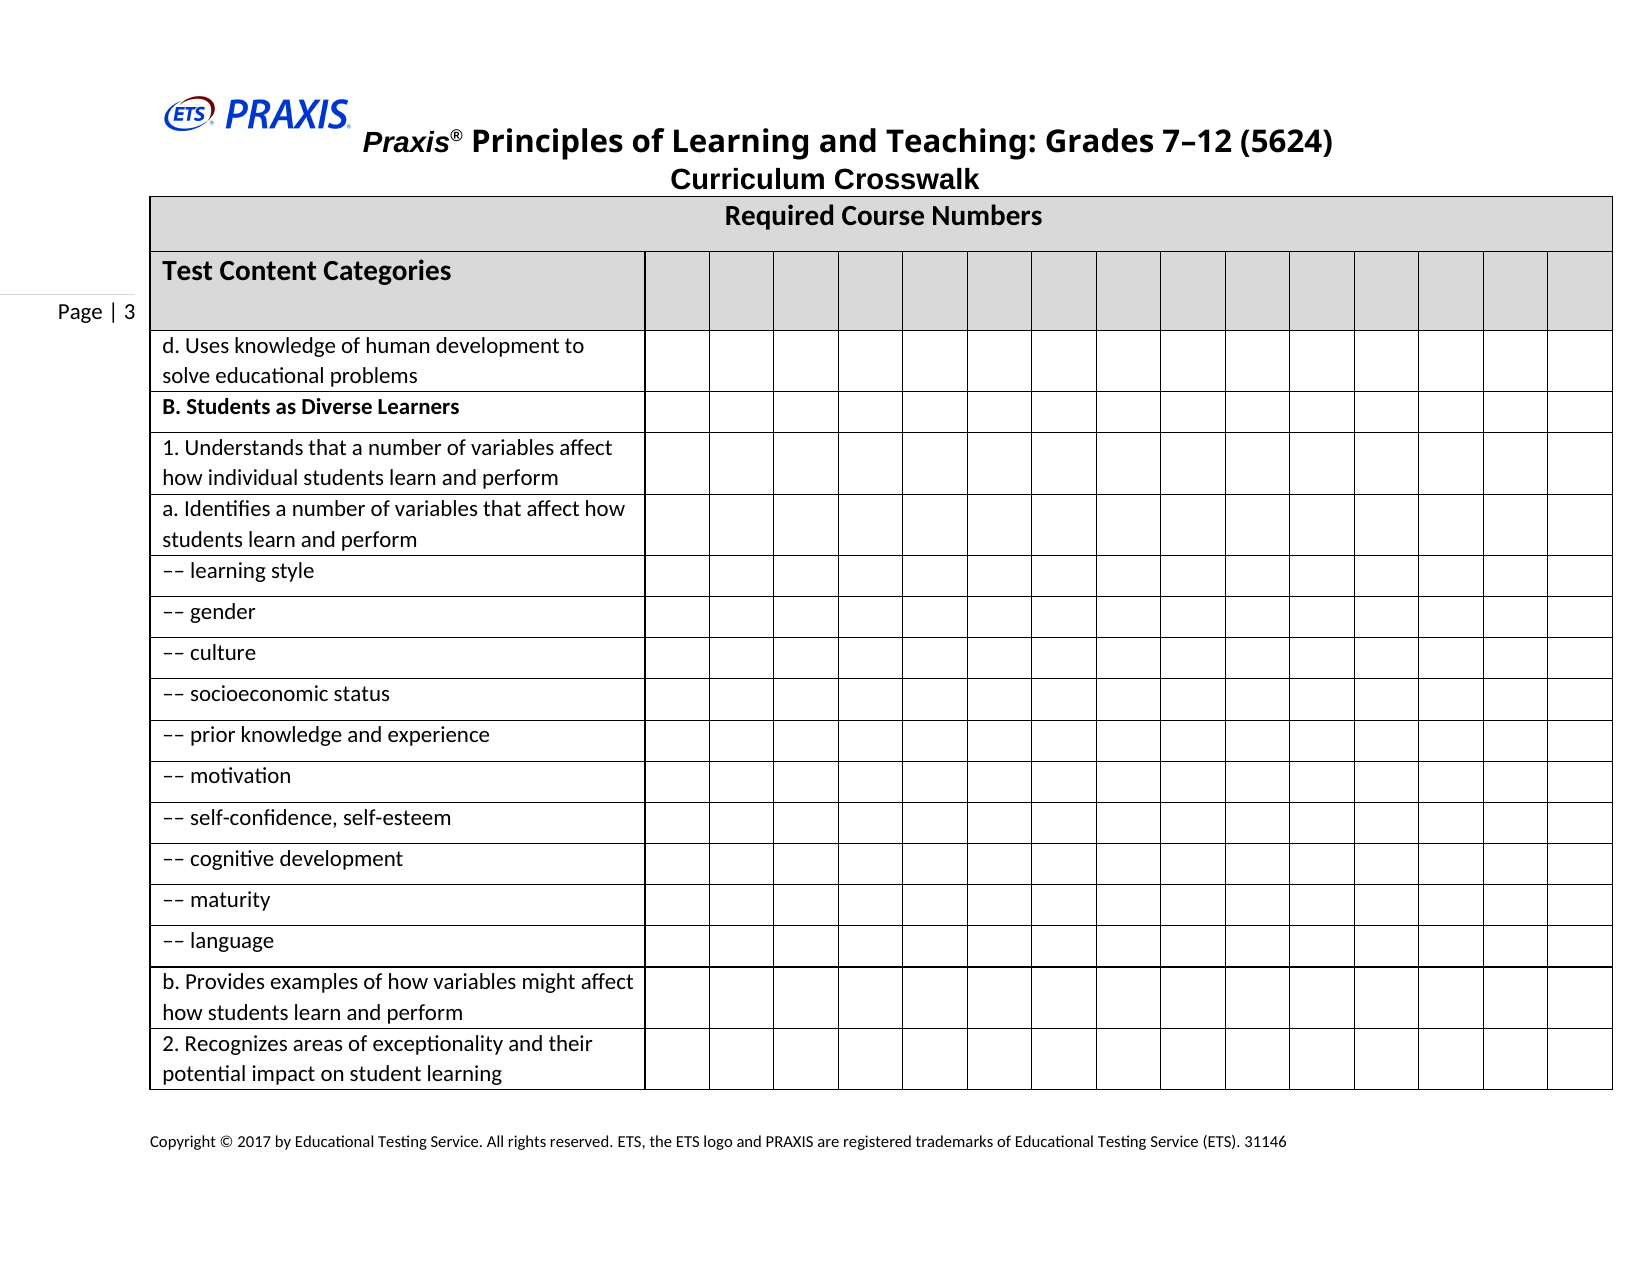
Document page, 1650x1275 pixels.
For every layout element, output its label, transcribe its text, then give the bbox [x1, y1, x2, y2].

table_cell [903, 844, 967, 884]
table_cell [1226, 331, 1289, 391]
table_cell [710, 331, 773, 391]
table_cell [1419, 556, 1483, 596]
table_cell –– self-confidence, self-esteem [151, 803, 644, 843]
table_cell [1419, 638, 1483, 678]
table_cell [1032, 433, 1096, 493]
table_cell [774, 968, 838, 1028]
table_cell [1419, 803, 1483, 843]
table_cell [774, 1029, 838, 1089]
table_cell –– culture [151, 638, 644, 678]
table_cell [710, 638, 773, 678]
table_cell [646, 844, 709, 884]
table_cell [1548, 495, 1612, 555]
table_cell [1226, 556, 1289, 596]
table_cell [1161, 762, 1225, 802]
table_cell [903, 638, 967, 678]
table_cell [903, 433, 967, 493]
table_cell 2. Recognizes areas of exceptionality and their potential impact on student learning [151, 1029, 644, 1089]
table_cell [1161, 495, 1225, 555]
table_cell [1290, 556, 1354, 596]
table_cell [1226, 926, 1289, 966]
table_cell –– prior knowledge and experience [151, 721, 644, 761]
table_cell [646, 597, 709, 637]
table_cell [1032, 679, 1096, 719]
table_header Required Course Numbers [151, 197, 1612, 251]
table_cell [1484, 495, 1547, 555]
table_cell [1290, 926, 1354, 966]
table_cell [710, 433, 773, 493]
table_cell [968, 762, 1031, 802]
table_cell [1355, 762, 1418, 802]
table_cell [968, 803, 1031, 843]
table_cell [1290, 679, 1354, 719]
table_cell –– motivation [151, 762, 644, 802]
table_cell [1548, 885, 1612, 925]
table_cell [1548, 597, 1612, 637]
table_cell [1290, 252, 1354, 330]
table_cell [1290, 638, 1354, 678]
table_cell [968, 433, 1031, 493]
table_cell [1161, 968, 1225, 1028]
table_cell [646, 1029, 709, 1089]
table_cell [1097, 926, 1160, 966]
table_cell d. Uses knowledge of human development to solve educational problems [151, 331, 644, 391]
table_cell [903, 721, 967, 761]
table_cell [1161, 679, 1225, 719]
table_cell [646, 433, 709, 493]
table_cell [1161, 252, 1225, 330]
table_cell [1161, 331, 1225, 391]
picture [150, 75, 363, 153]
table_cell [774, 679, 838, 719]
table_cell [1419, 885, 1483, 925]
table_cell [646, 331, 709, 391]
table_cell [968, 331, 1031, 391]
table_cell [1290, 844, 1354, 884]
table_cell [1097, 392, 1160, 432]
table_cell [839, 331, 902, 391]
table_cell [1097, 679, 1160, 719]
table_cell [968, 1029, 1031, 1089]
table_cell [903, 762, 967, 802]
table_cell [903, 597, 967, 637]
table_cell [1484, 762, 1547, 802]
table_cell [903, 392, 967, 432]
table_cell [968, 638, 1031, 678]
table_cell [1290, 885, 1354, 925]
table_cell [774, 392, 838, 432]
table_cell [1355, 331, 1418, 391]
table_cell [1484, 252, 1547, 330]
table_cell [1355, 844, 1418, 884]
table_cell [1226, 1029, 1289, 1089]
table_cell 1. Understands that a number of variables affect how individual students learn and perform [151, 433, 644, 493]
table_cell [968, 721, 1031, 761]
table_cell [1161, 433, 1225, 493]
table_cell [710, 803, 773, 843]
table_cell [1032, 844, 1096, 884]
table_cell [1032, 331, 1096, 391]
table_cell [1161, 926, 1225, 966]
table_cell [1290, 597, 1354, 637]
table_cell [710, 968, 773, 1028]
table_cell [1355, 679, 1418, 719]
table_cell [1548, 679, 1612, 719]
table_cell [1548, 252, 1612, 330]
table_cell [774, 495, 838, 555]
table_cell [710, 556, 773, 596]
table_cell [646, 679, 709, 719]
table_cell [1226, 968, 1289, 1028]
table_cell [1226, 844, 1289, 884]
table_cell [1032, 638, 1096, 678]
table_cell [1419, 968, 1483, 1028]
table_cell [774, 762, 838, 802]
table_cell [968, 968, 1031, 1028]
table_cell [839, 252, 902, 330]
table_cell [903, 252, 967, 330]
table_cell [839, 597, 902, 637]
table_cell [774, 331, 838, 391]
table_cell [1161, 844, 1225, 884]
table_cell –– cognitive development [151, 844, 644, 884]
table_cell [1548, 968, 1612, 1028]
table_cell [1032, 762, 1096, 802]
table_cell [1097, 762, 1160, 802]
table_cell [1548, 392, 1612, 432]
table_cell [646, 495, 709, 555]
table_cell [968, 926, 1031, 966]
table_cell [1484, 638, 1547, 678]
table_cell [839, 495, 902, 555]
table_cell [1097, 495, 1160, 555]
table_cell [1226, 803, 1289, 843]
table_cell [1548, 556, 1612, 596]
table_cell [839, 433, 902, 493]
table_cell [1484, 926, 1547, 966]
table_cell [839, 679, 902, 719]
table_cell [710, 679, 773, 719]
table_cell [1548, 638, 1612, 678]
table_cell [1161, 597, 1225, 637]
table_cell [710, 762, 773, 802]
table_cell [1226, 638, 1289, 678]
table_cell [646, 926, 709, 966]
table_cell [839, 638, 902, 678]
table_cell [1290, 331, 1354, 391]
table_cell [1290, 968, 1354, 1028]
table_cell [710, 1029, 773, 1089]
table_cell [1484, 721, 1547, 761]
table_cell [903, 968, 967, 1028]
table_cell [1548, 762, 1612, 802]
table_cell [839, 721, 902, 761]
table_cell [968, 679, 1031, 719]
table_cell [1484, 885, 1547, 925]
table_cell [903, 803, 967, 843]
table_cell [1226, 885, 1289, 925]
table_cell [1355, 495, 1418, 555]
table_cell [1032, 968, 1096, 1028]
table_cell [646, 721, 709, 761]
table_cell [1355, 803, 1418, 843]
table_cell [1097, 968, 1160, 1028]
table_cell [1484, 331, 1547, 391]
table_cell [839, 926, 902, 966]
table_cell [1484, 597, 1547, 637]
table_cell [1097, 803, 1160, 843]
table_cell –– socioeconomic status [151, 679, 644, 719]
table_cell [968, 844, 1031, 884]
table_cell [1548, 721, 1612, 761]
table_cell [646, 252, 709, 330]
table_cell [774, 638, 838, 678]
table_cell [1097, 252, 1160, 330]
table_cell [1548, 331, 1612, 391]
table_cell [1032, 721, 1096, 761]
table_cell [968, 392, 1031, 432]
table_cell [1097, 331, 1160, 391]
table_cell a. Identifies a number of variables that affect how students learn and perform [151, 495, 644, 555]
table_cell [1355, 556, 1418, 596]
table_cell [1161, 1029, 1225, 1089]
table_cell [839, 885, 902, 925]
table_cell [1355, 252, 1418, 330]
table_cell [1226, 495, 1289, 555]
table_cell [1226, 597, 1289, 637]
table_cell b. Provides examples of how variables might affect how students learn and perform [151, 968, 644, 1028]
table_cell [1032, 803, 1096, 843]
table_cell [774, 556, 838, 596]
table_cell [1355, 597, 1418, 637]
table_cell [1032, 926, 1096, 966]
table_cell [1226, 762, 1289, 802]
table_cell [968, 885, 1031, 925]
table_cell [774, 885, 838, 925]
table_cell [1355, 885, 1418, 925]
table_cell [1484, 968, 1547, 1028]
table_cell [1355, 392, 1418, 432]
table_cell [1355, 721, 1418, 761]
table_cell [968, 597, 1031, 637]
table_cell [774, 433, 838, 493]
table_cell Test Content Categories [151, 252, 644, 330]
table_cell [1226, 721, 1289, 761]
table_cell [1161, 638, 1225, 678]
table_cell [774, 597, 838, 637]
table_cell [1484, 844, 1547, 884]
table_cell [1548, 803, 1612, 843]
table_cell [968, 495, 1031, 555]
table_cell [1097, 433, 1160, 493]
table_cell [1419, 331, 1483, 391]
table_cell [1355, 433, 1418, 493]
table_cell [839, 556, 902, 596]
table_cell [1419, 1029, 1483, 1089]
table_cell [1032, 252, 1096, 330]
table_cell [1419, 721, 1483, 761]
table_cell [839, 844, 902, 884]
table_cell [1484, 392, 1547, 432]
table_cell [1097, 1029, 1160, 1089]
table_cell [1355, 926, 1418, 966]
table_cell [1419, 679, 1483, 719]
table_cell [1419, 762, 1483, 802]
table_cell [903, 679, 967, 719]
table_cell [1161, 885, 1225, 925]
table_cell [839, 968, 902, 1028]
table_cell [774, 844, 838, 884]
table_cell [646, 392, 709, 432]
table_cell [903, 1029, 967, 1089]
table_cell B. Students as Diverse Learners [151, 392, 644, 432]
table_cell [710, 844, 773, 884]
table_cell [1097, 844, 1160, 884]
table_cell [710, 885, 773, 925]
table_cell [1290, 803, 1354, 843]
table_cell [1484, 556, 1547, 596]
table_cell [774, 721, 838, 761]
table_cell [1226, 679, 1289, 719]
table_cell [646, 885, 709, 925]
table_cell [1419, 844, 1483, 884]
table_cell [774, 926, 838, 966]
table_cell [1290, 1029, 1354, 1089]
table_cell [710, 721, 773, 761]
table_cell –– gender [151, 597, 644, 637]
table_cell [710, 597, 773, 637]
table_cell [1032, 1029, 1096, 1089]
table_cell [1226, 392, 1289, 432]
table_cell [1161, 392, 1225, 432]
table_cell [1032, 885, 1096, 925]
table_cell [1548, 433, 1612, 493]
table_cell [903, 556, 967, 596]
table_cell [903, 926, 967, 966]
table_cell [839, 1029, 902, 1089]
table_cell [1548, 1029, 1612, 1089]
table_cell [710, 926, 773, 966]
table_cell [839, 803, 902, 843]
table_cell [1161, 556, 1225, 596]
table_cell [1097, 885, 1160, 925]
table_cell [1097, 721, 1160, 761]
table_cell [1484, 1029, 1547, 1089]
table_cell [1226, 252, 1289, 330]
table_cell [1032, 597, 1096, 637]
table_cell [774, 803, 838, 843]
table_cell [839, 392, 902, 432]
table_cell [1419, 597, 1483, 637]
table_cell [1419, 926, 1483, 966]
table_cell [903, 495, 967, 555]
table_cell –– maturity [151, 885, 644, 925]
table_cell –– learning style [151, 556, 644, 596]
table_cell [1032, 392, 1096, 432]
table_cell [710, 495, 773, 555]
table_cell [646, 968, 709, 1028]
table_cell [903, 885, 967, 925]
table_cell [1419, 495, 1483, 555]
table_cell [1161, 803, 1225, 843]
table_cell [1548, 844, 1612, 884]
table_cell –– language [151, 926, 644, 966]
table_cell [1355, 638, 1418, 678]
table_cell [968, 556, 1031, 596]
table_cell [1290, 433, 1354, 493]
table_cell [1097, 597, 1160, 637]
table_cell [646, 556, 709, 596]
table_cell [1097, 638, 1160, 678]
table_cell [1484, 433, 1547, 493]
table_cell [1290, 721, 1354, 761]
table_cell [1097, 556, 1160, 596]
table_cell [1484, 679, 1547, 719]
table_cell [1419, 252, 1483, 330]
table_cell [646, 638, 709, 678]
table_cell [710, 252, 773, 330]
table_cell [903, 331, 967, 391]
table_cell [1484, 803, 1547, 843]
table_cell [646, 803, 709, 843]
table_cell [1032, 495, 1096, 555]
table_cell [1226, 433, 1289, 493]
table_cell [1161, 721, 1225, 761]
table_cell [1290, 495, 1354, 555]
table_cell [1355, 968, 1418, 1028]
table_cell [646, 762, 709, 802]
table_cell [839, 762, 902, 802]
table_cell [1032, 556, 1096, 596]
table_cell [1355, 1029, 1418, 1089]
table_cell [1290, 762, 1354, 802]
table_cell [710, 392, 773, 432]
table_cell [774, 252, 838, 330]
table_cell [1290, 392, 1354, 432]
table_cell [1419, 392, 1483, 432]
table_cell [1548, 926, 1612, 966]
table_cell [968, 252, 1031, 330]
table_cell [1419, 433, 1483, 493]
